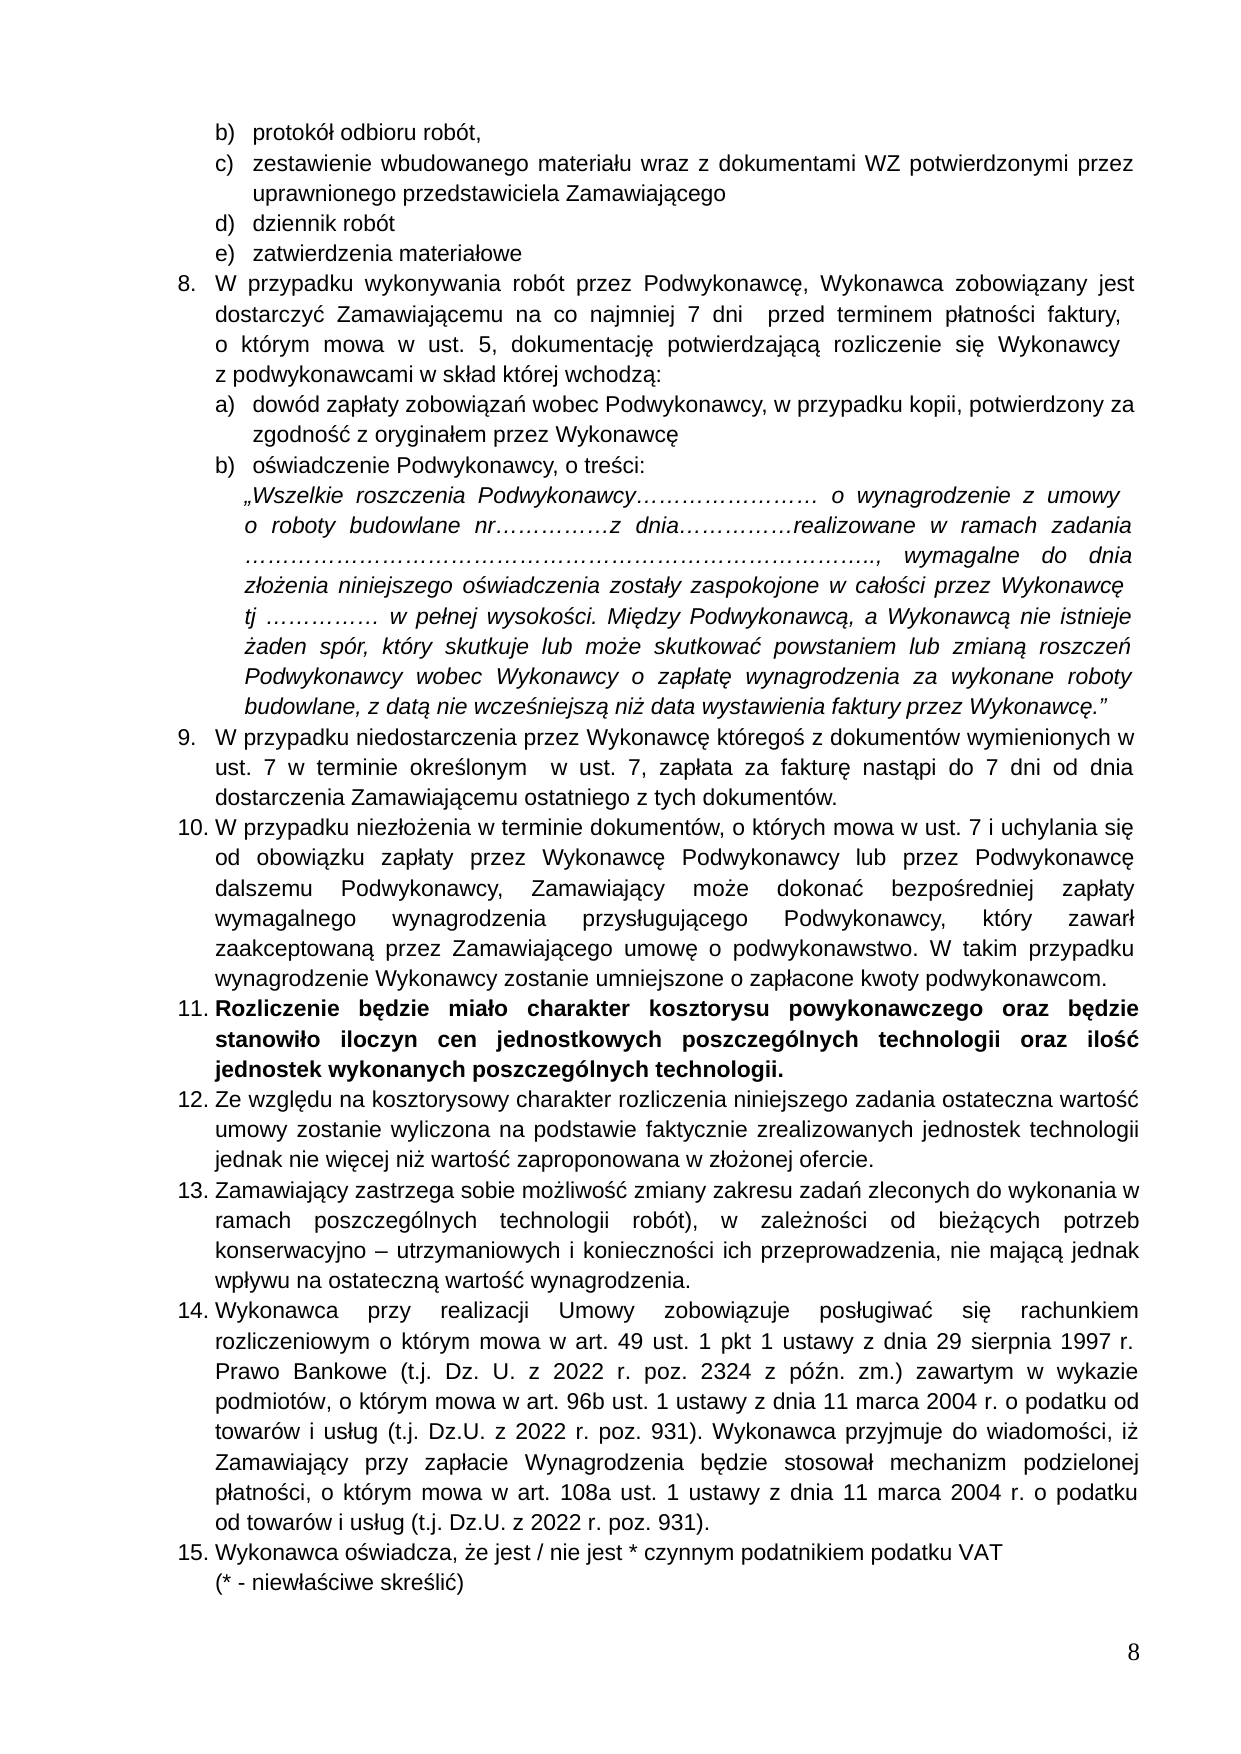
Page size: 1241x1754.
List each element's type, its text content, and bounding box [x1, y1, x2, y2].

list dowód zapłaty zobowiązań wobec Podwykonawcy, w przypadku kopii, potwierdzony za zgodność z oryginałem przez Wykonawcę [215, 391, 1134, 448]
list zatwierdzenia materiałowe [215, 240, 1134, 266]
list Ze względu na kosztorysowy charakter rozliczenia niniejszego zadania ostateczna wartość umowy zostanie wyliczona na podstawie faktycznie zrealizowanych jednostek technologii jednak nie więcej niż wartość zaproponowana w złożonej ofercie. [177, 1086, 1140, 1173]
list W przypadku wykonywania robót przez Podwykonawcę, Wykonawca zobowiązany jest dostarczyć Zamawiającemu na co najmniej 7 dni przed terminem płatności faktury, o którym mowa w ust. 5, dokumentację potwierdzającą rozliczenie się Wykonawcy z podwykonawcami w skład której wchodzą: [177, 270, 1134, 387]
text „Wszelkie roszczenia Podwykonawcy…………………… o wynagrodzenie z umowy o roboty budowlane nr……………z dnia……………realizowane w ramach zadania ……………………………………………………………………….., wymagalne do dnia złożenia niniejszego oświadczenia zostały zaspokojone w całości przez Wykonawcę tj …………… w pełnej wysokości. Między Podwykonawcą, a Wykonawcą nie istnieje żaden spór, który skutkuje lub może skutkować powstaniem lub zmianą roszczeń Podwykonawcy wobec Wykonawcy o zapłatę wynagrodzenia za wykonane roboty budowlane, z datą nie wcześniejszą niż data wystawienia faktury przez Wykonawcę.” [244, 482, 1134, 719]
list zestawienie wbudowanego materiału wraz z dokumentami WZ potwierdzonymi przez uprawnionego przedstawiciela Zamawiającego [215, 149, 1134, 206]
list Wykonawca oświadcza, że jest / nie jest * czynnym podatnikiem podatku VAT (* - niewłaściwe skreślić) [177, 1539, 1140, 1596]
list W przypadku niezłożenia w terminie dokumentów, o których mowa w ust. 7 i uchylania się od obowiązku zapłaty przez Wykonawcę Podwykonawcy lub przez Podwykonawcę dalszemu Podwykonawcy, Zamawiający może dokonać bezpośredniej zapłaty wymagalnego wynagrodzenia przysługującego Podwykonawcy, który zawarł zaakceptowaną przez Zamawiającego umowę o podwykonawstwo. W takim przypadku wynagrodzenie Wykonawcy zostanie umniejszone o zapłacone kwoty podwykonawcom. [177, 814, 1134, 991]
list Zamawiający zastrzega sobie możliwość zmiany zakresu zadań zleconych do wykonania w ramach poszczególnych technologii robót), w zależności od bieżących potrzeb konserwacyjno – utrzymaniowych i konieczności ich przeprowadzenia, nie mającą jednak wpływu na ostateczną wartość wynagrodzenia. [177, 1177, 1140, 1293]
list Rozliczenie będzie miało charakter kosztorysu powykonawczego oraz będzie stanowiło iloczyn cen jednostkowych poszczególnych technologii oraz ilość jednostek wykonanych poszczególnych technologii. [177, 995, 1140, 1082]
list Wykonawca przy realizacji Umowy zobowiązuje posługiwać się rachunkiem rozliczeniowym o którym mowa w art. 49 ust. 1 pkt 1 ustawy z dnia 29 sierpnia 1997 r. Prawo Bankowe (t.j. Dz. U. z 2022 r. poz. 2324 z późn. zm.) zawartym w wykazie podmiotów, o którym mowa w art. 96b ust. 1 ustawy z dnia 11 marca 2004 r. o podatku od towarów i usług (t.j. Dz.U. z 2022 r. poz. 931). Wykonawca przyjmuje do wiadomości, iż Zamawiający przy zapłacie Wynagrodzenia będzie stosował mechanizm podzielonej płatności, o którym mowa w art. 108a ust. 1 ustawy z dnia 11 marca 2004 r. o podatku od towarów i usług (t.j. Dz.U. z 2022 r. poz. 931). [177, 1297, 1140, 1535]
list dziennik robót [215, 210, 1134, 236]
list W przypadku niedostarczenia przez Wykonawcę któregoś z dokumentów wymienionych w ust. 7 w terminie określonym w ust. 7, zapłata za fakturę nastąpi do 7 dni od dnia dostarczenia Zamawiającemu ostatniego z tych dokumentów. [177, 723, 1134, 810]
list protokół odbioru robót, [215, 119, 1134, 146]
list oświadczenie Podwykonawcy, o treści: [215, 452, 1134, 478]
